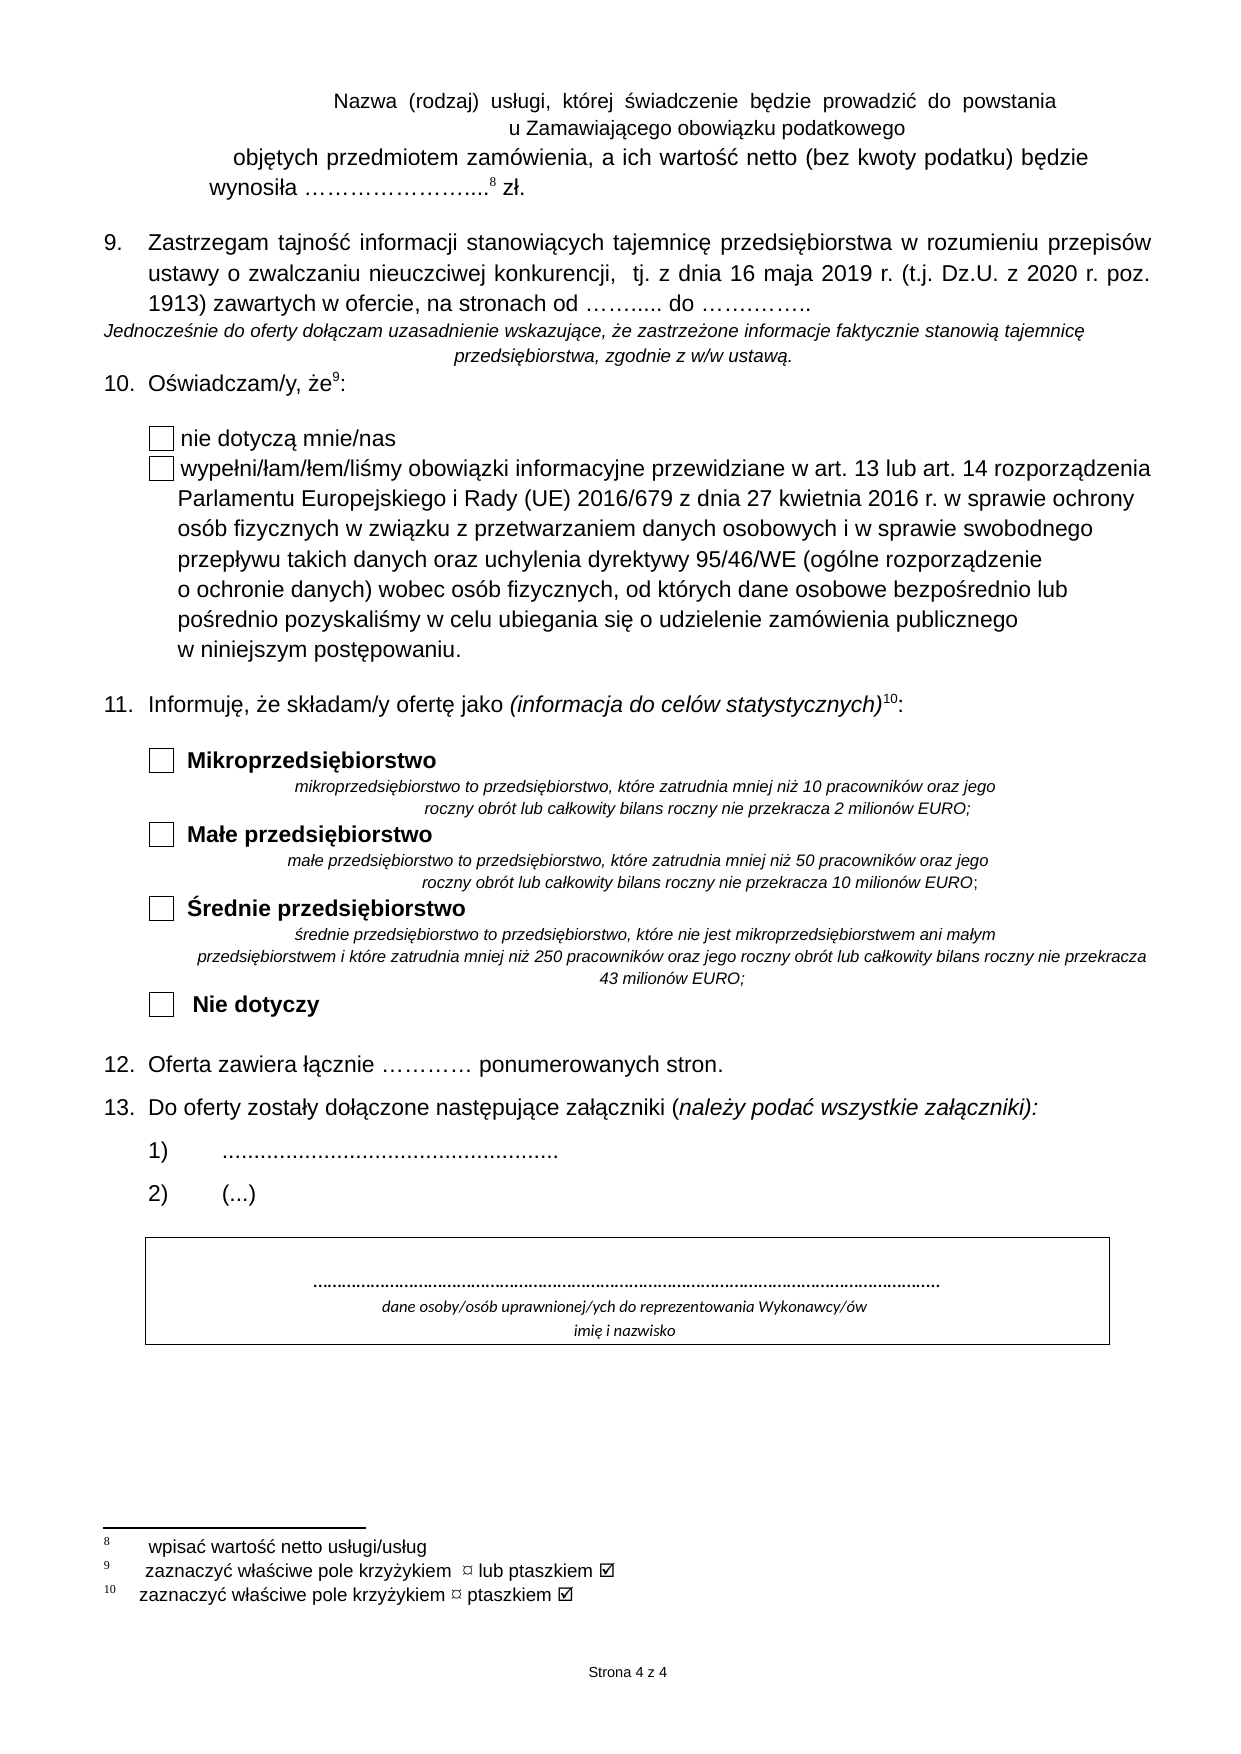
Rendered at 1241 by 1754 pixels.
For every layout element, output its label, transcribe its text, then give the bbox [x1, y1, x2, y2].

text Mikroprzedsiębiorstwo [148, 747, 1152, 773]
text objętych przedmiotem zamówienia, a ich wartość netto (bez kwoty podatku) będzie wynosiła ………………….... zł. [114, 144, 1122, 200]
list (...) [148, 1179, 1152, 1233]
list Do oferty zostały dołączone następujące załączniki (należy podać wszystkie załączniki): [103, 1094, 1122, 1121]
list Oferta zawiera łącznie ………… ponumerowanych stron. [103, 1051, 1122, 1078]
list Informuję, że składam/y ofertę jako (informacja do celów statystycznych): [103, 691, 1152, 718]
table_header ………………………………………………………………………………………………………………….. dane osoby/osób uprawnionej/ych do reprezentowania Wykonawcy/ów imię i nazwisko [146, 1238, 1109, 1344]
list nie dotyczą mnie/nas [148, 425, 1152, 451]
text Średnie przedsiębiorstwo [148, 895, 1152, 921]
text Nie dotyczy [148, 991, 1152, 1017]
text małe przedsiębiorstwo to przedsiębiorstwo, które zatrudnia mniej niż 50 pracowników oraz jego roczny obrót lub całkowity bilans roczny nie przekracza 10 milionów EURO; [148, 851, 1152, 892]
list Oświadczam/y, że: [103, 369, 1152, 396]
list Zastrzegam tajność informacji stanowiących tajemnicę przedsiębiorstwa w rozumieniu przepisów ustawy o zwalczaniu nieuczciwej konkurencji, tj. z dnia 16 maja 2019 r. (t.j. Dz.U. z 2020 r. poz. 1913) zawartych w ofercie, na stronach od ……..... do …….…….. [103, 229, 1152, 316]
text Jednocześnie do oferty dołączam uzasadnienie wskazujące, że zastrzeżone informacje faktycznie stanowią tajemnicę przedsiębiorstwa, zgodnie z w/w ustawą. [103, 320, 1152, 366]
text Nazwa (rodzaj) usługi, której świadczenie będzie prowadzić do powstania u Zamawiającego obowiązku podatkowego [114, 89, 1122, 140]
list wypełni/łam/łem/liśmy obowiązki informacyjne przewidziane w art. 13 lub art. 14 rozporządzenia Parlamentu Europejskiego i Rady (UE) 2016/679 z dnia 27 kwietnia 2016 r. w sprawie ochrony osób fizycznych w związku z przetwarzaniem danych osobowych i w sprawie swobodnego przepływu takich danych oraz uchylenia dyrektywy 95/46/WE (ogólne rozporządzenie o ochronie danych) wobec osób fizycznych, od których dane osobowe bezpośrednio lub pośrednio pozyskaliśmy w celu ubiegania się o udzielenie zamówienia publicznego w niniejszym postępowaniu. [148, 455, 1152, 662]
text mikroprzedsiębiorstwo to przedsiębiorstwo, które zatrudnia mniej niż 10 pracowników oraz jego roczny obrót lub całkowity bilans roczny nie przekracza 2 milionów EURO; [148, 777, 1152, 818]
list ..................................................... [148, 1137, 1152, 1163]
text średnie przedsiębiorstwo to przedsiębiorstwo, które nie jest mikroprzedsiębiorstwem ani małym przedsiębiorstwem i które zatrudnia mniej niż 250 pracowników oraz jego roczny obrót lub całkowity bilans roczny nie przekracza 43 milionów EURO; [148, 925, 1152, 988]
text Małe przedsiębiorstwo [148, 821, 1152, 847]
